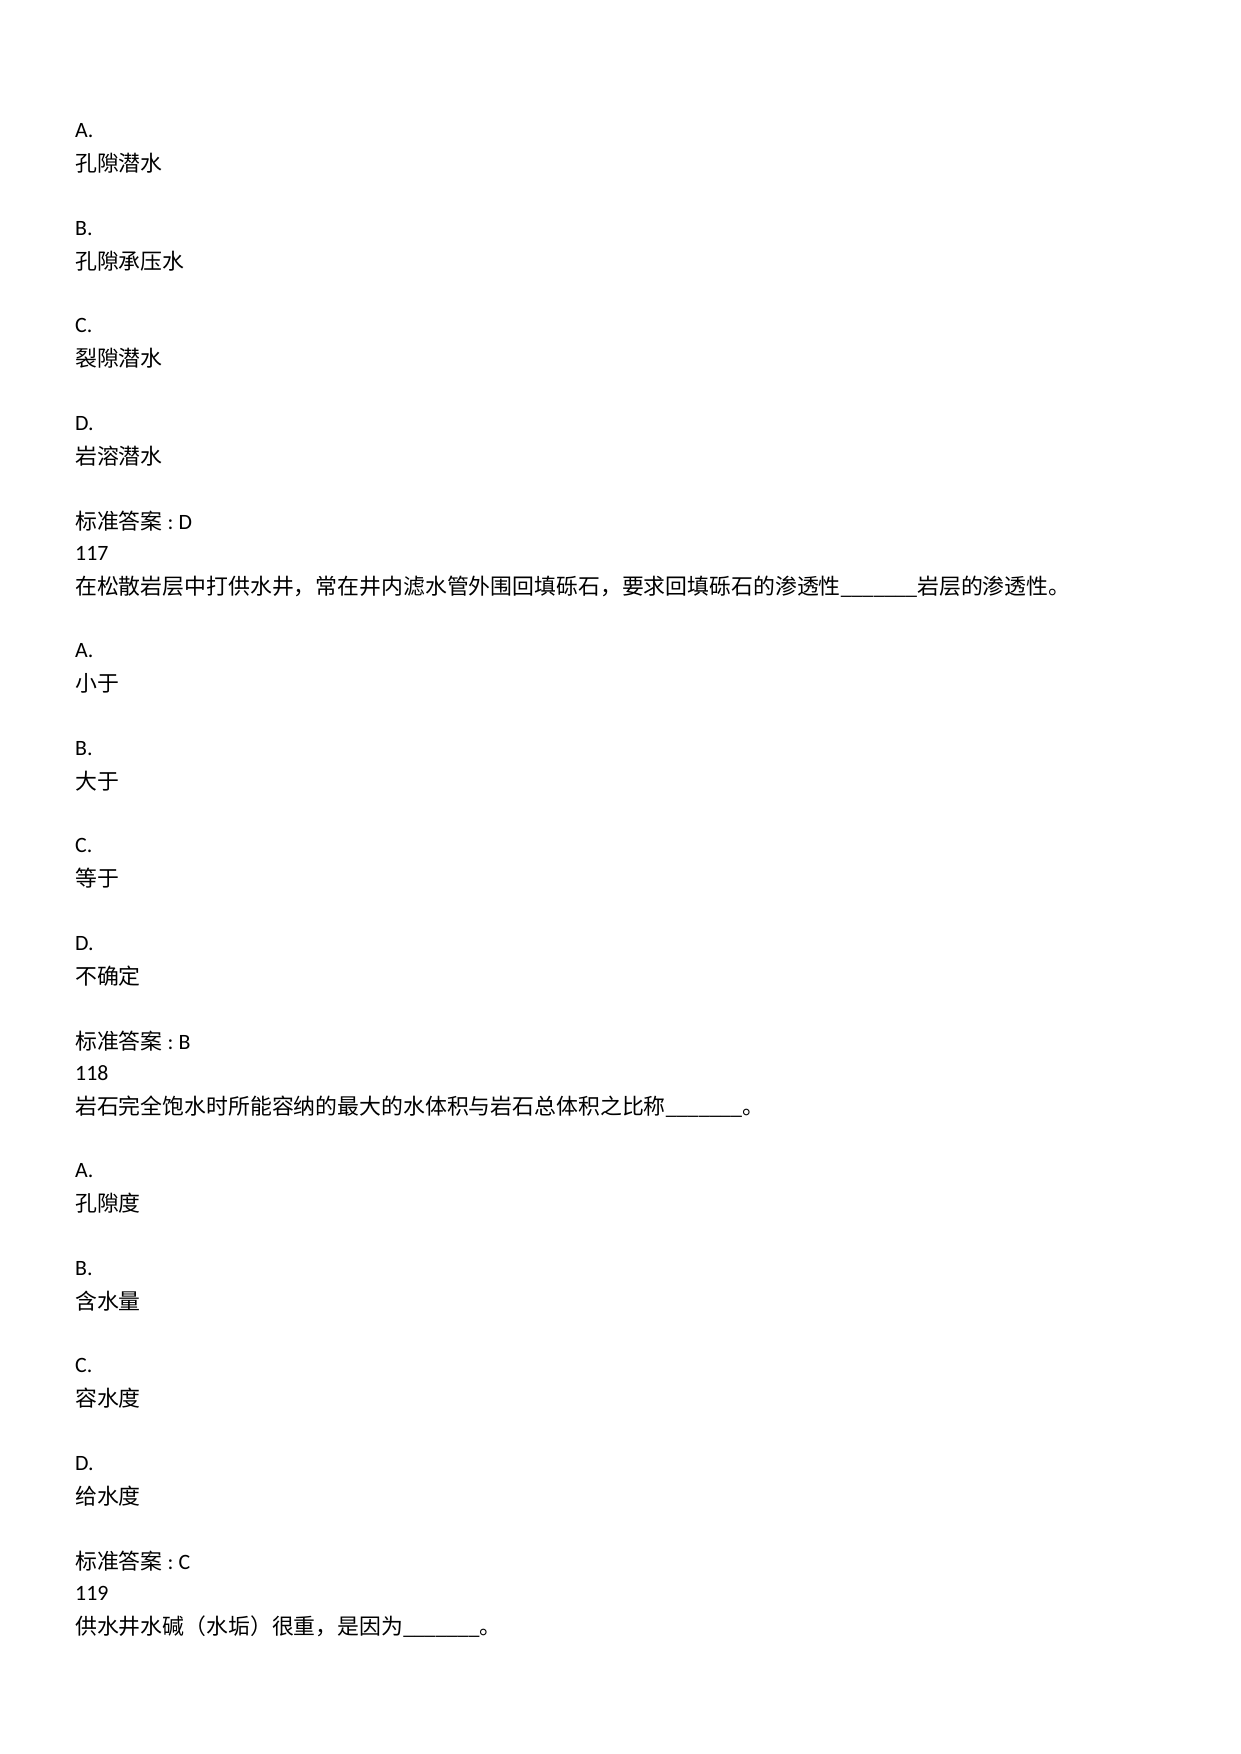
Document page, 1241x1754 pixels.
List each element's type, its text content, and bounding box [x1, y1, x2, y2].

text 孔隙度 [75, 1186, 1165, 1218]
text 供水井水碱（水垢）很重，是因为_______。 [75, 1608, 1165, 1641]
text 容水度 [75, 1381, 1165, 1413]
text B. [75, 1251, 1165, 1283]
text 标准答案 : C [75, 1543, 1165, 1576]
text 孔隙承压水 [75, 243, 1165, 276]
text 大于 [75, 763, 1165, 796]
text C. [75, 828, 1165, 861]
text 在松散岩层中打供水井，常在井内滤水管外围回填砾石，要求回填砾石的渗透性_______岩层的渗透性。 [75, 568, 1165, 601]
text D. [75, 926, 1165, 958]
text B. [75, 731, 1165, 763]
text 117 [75, 536, 1165, 568]
text 孔隙潜水 [75, 146, 1165, 178]
text C. [75, 1348, 1165, 1381]
text 标准答案 : D [75, 503, 1165, 536]
text 不确定 [75, 958, 1165, 991]
text 给水度 [75, 1478, 1165, 1511]
text 标准答案 : B [75, 1023, 1165, 1056]
text A. [75, 113, 1165, 146]
text 小于 [75, 666, 1165, 698]
text 岩石完全饱水时所能容纳的最大的水体积与岩石总体积之比称_______。 [75, 1088, 1165, 1121]
text A. [75, 1153, 1165, 1186]
text 含水量 [75, 1283, 1165, 1316]
text 裂隙潜水 [75, 341, 1165, 373]
text B. [75, 211, 1165, 243]
text A. [75, 633, 1165, 666]
text 118 [75, 1056, 1165, 1088]
text 等于 [75, 861, 1165, 893]
text D. [75, 1446, 1165, 1478]
text 119 [75, 1576, 1165, 1608]
text C. [75, 308, 1165, 341]
text D. [75, 406, 1165, 438]
text 岩溶潜水 [75, 438, 1165, 471]
